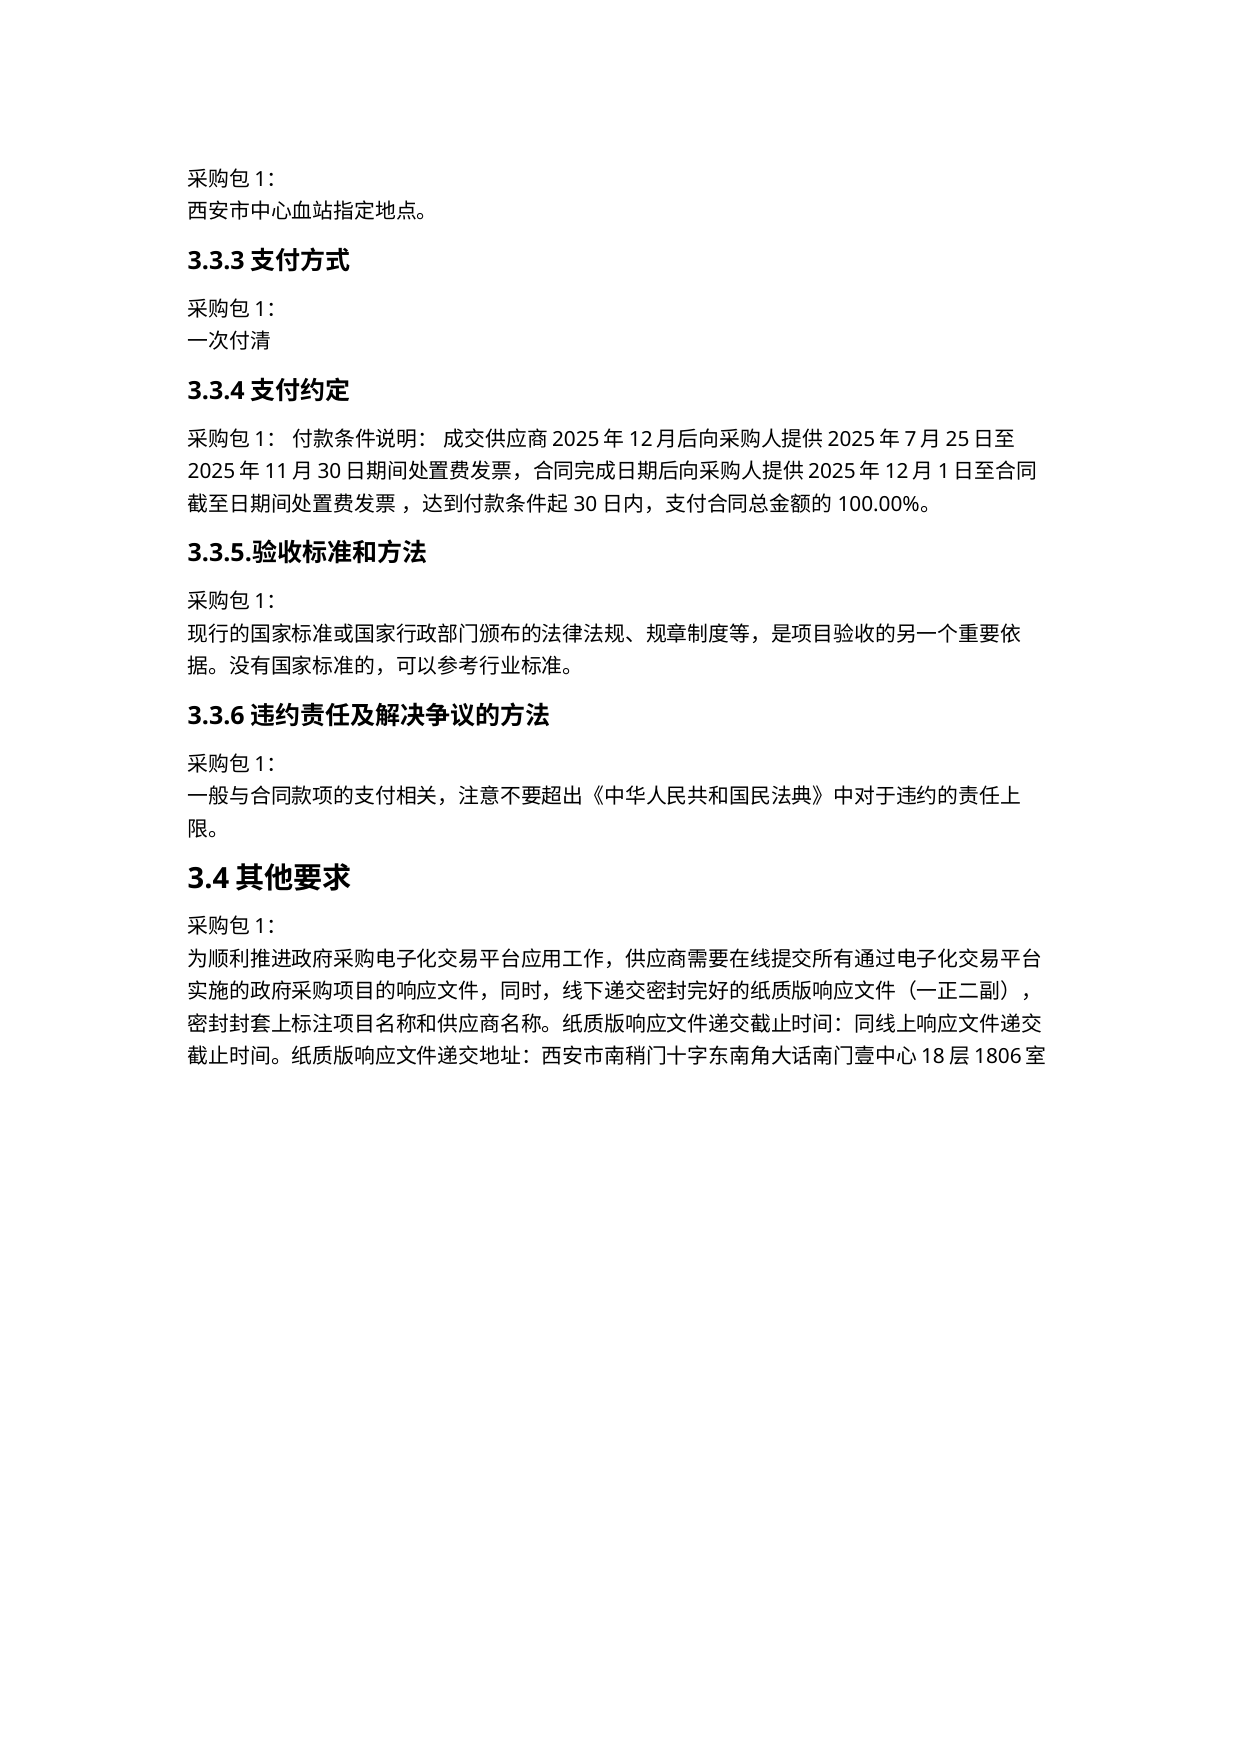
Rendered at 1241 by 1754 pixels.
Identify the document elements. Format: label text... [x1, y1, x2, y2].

text 一次付清 [187, 324, 1053, 357]
text 采购包1： [187, 747, 1053, 779]
text 采购包1： 付款条件说明： 成交供应商2025年12月后向采购人提供2025年7月25日至2025年11月30日期间处置费发票，合同完成日期后向采购人提供2025年12月1日至合同截至日期间处置费发票 ，达到付款条件起 30 日内，支付合同总金额的 100.00%。 [187, 422, 1053, 519]
text 现行的国家标准或国家行政部门颁布的法律法规、规章制度等，是项目验收的另一个重要依据。没有国家标准的，可以参考行业标准。 [187, 617, 1053, 682]
text 采购包1： [187, 292, 1053, 324]
text 3.4其他要求 [187, 844, 1053, 909]
text 3.3.3支付方式 [187, 227, 1053, 292]
text 采购包1： [187, 909, 1053, 942]
text 采购包1： [187, 162, 1053, 194]
text 3.3.5.验收标准和方法 [187, 519, 1053, 584]
text 一般与合同款项的支付相关，注意不要超出《中华人民共和国民法典》中对于违约的责任上限。 [187, 779, 1053, 844]
text 为顺利推进政府采购电子化交易平台应用工作，供应商需要在线提交所有通过电子化交易平台实施的政府采购项目的响应文件，同时，线下递交密封完好的纸质版响应文件（一正二副），密封封套上标注项目名称和供应商名称。纸质版响应文件递交截止时间：同线上响应文件递交截止时间。纸质版响应文件递交地址：西安市南稍门十字东南角大话南门壹中心18层1806室 [187, 942, 1053, 1072]
text 3.3.6违约责任及解决争议的方法 [187, 682, 1053, 747]
text 西安市中心血站指定地点。 [187, 194, 1053, 227]
text 采购包1： [187, 584, 1053, 617]
text 3.3.4支付约定 [187, 357, 1053, 422]
